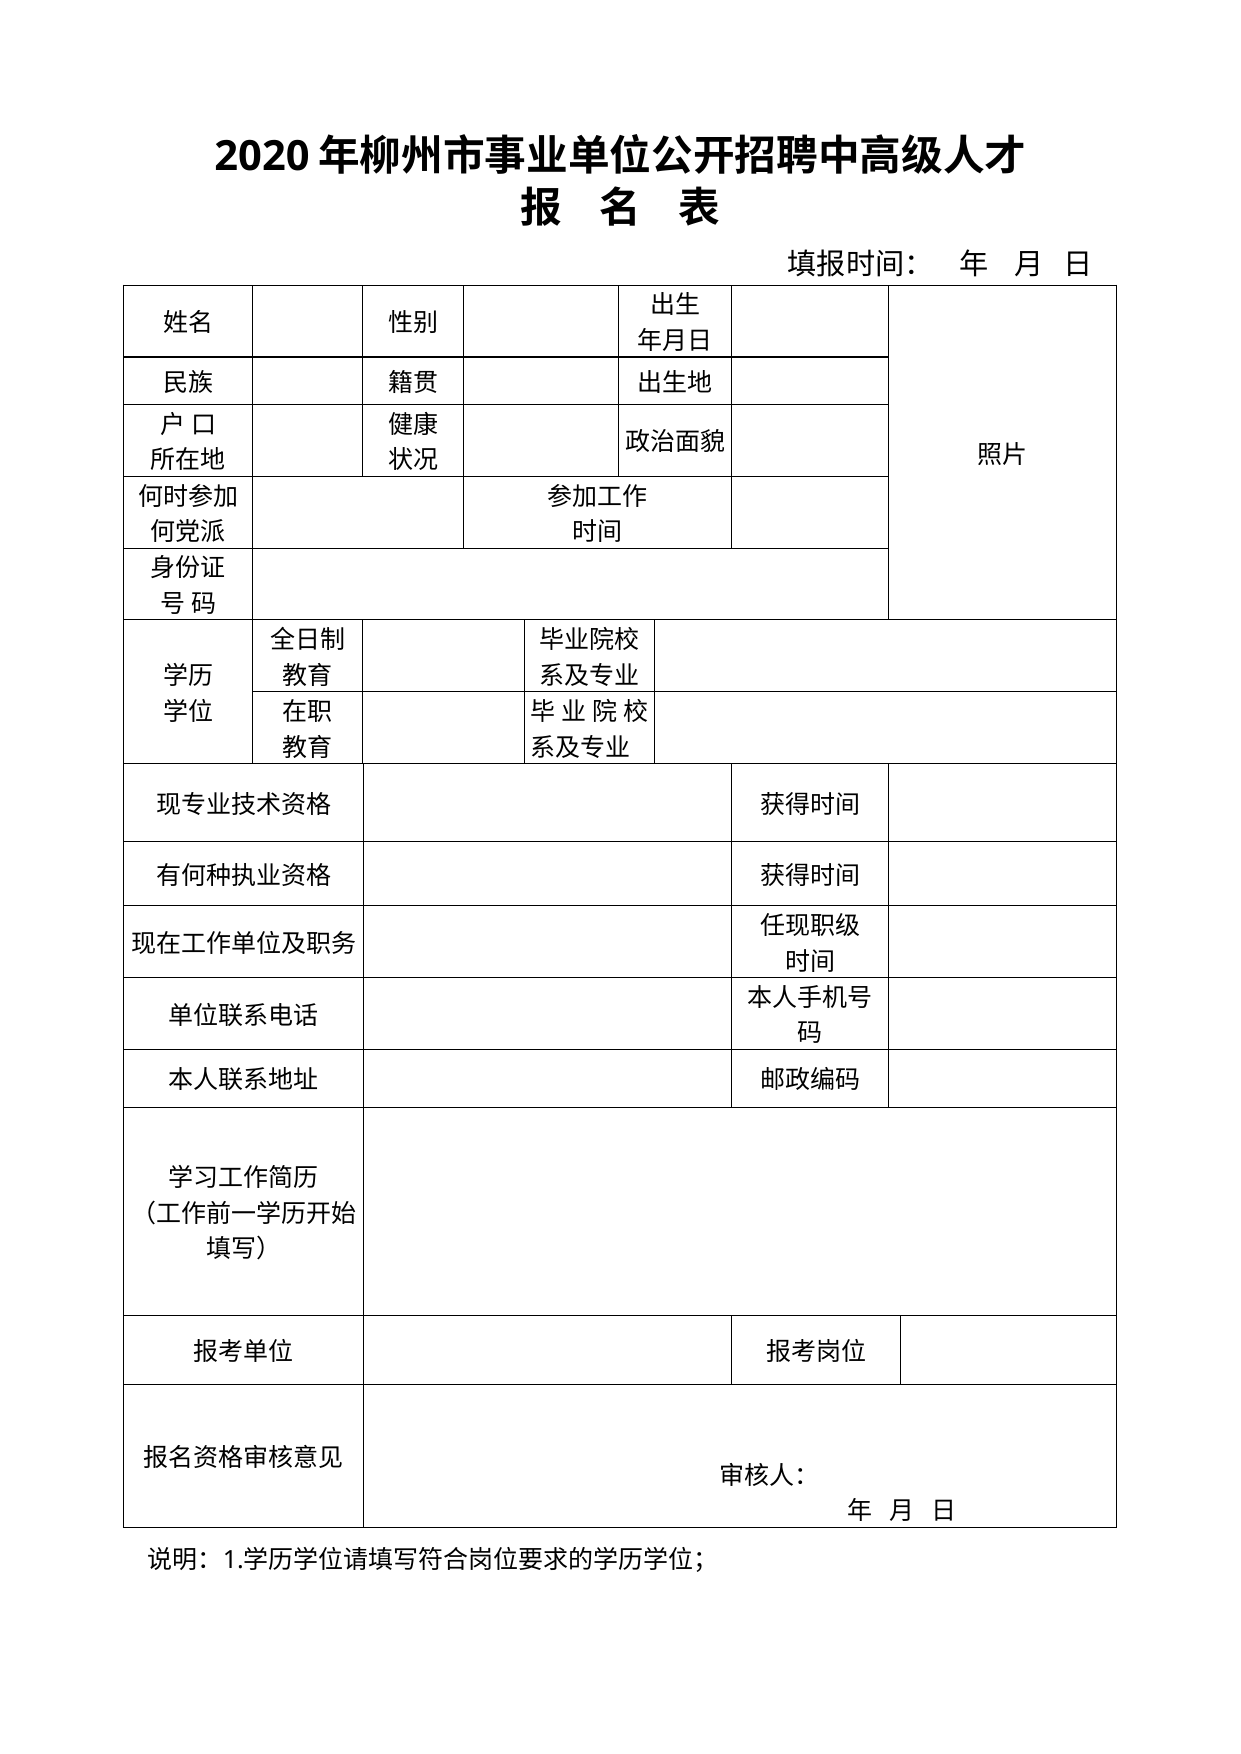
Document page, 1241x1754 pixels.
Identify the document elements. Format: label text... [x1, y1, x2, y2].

table_cell [732, 405, 888, 476]
table_cell 健康 状况 [363, 405, 463, 476]
text 填报时间： 年 月 日 [148, 233, 1092, 284]
table_header 姓名 [124, 286, 252, 356]
table_cell 参加工作 时间 [464, 477, 731, 547]
table_cell [253, 358, 362, 404]
table_cell [253, 549, 888, 619]
table_cell 毕业院校系及专业 [525, 692, 654, 763]
text 报 名 表 [148, 181, 1092, 233]
table_cell [363, 692, 524, 763]
table_header 性别 [363, 286, 463, 356]
table_cell 政治面貌 [619, 405, 731, 476]
table_cell [364, 1108, 1116, 1315]
table_cell [889, 764, 1116, 841]
table_header 照片 [889, 286, 1116, 619]
table_cell 获得时间 [732, 842, 888, 905]
table_cell [364, 764, 731, 841]
table_header [732, 286, 888, 356]
table_cell [363, 620, 524, 691]
table_cell [364, 1050, 731, 1107]
table_cell [655, 620, 1116, 691]
text 2020年柳州市事业单位公开招聘中高级人才 [148, 129, 1092, 181]
table_cell [253, 405, 362, 476]
table_header 出生 年月日 [619, 286, 731, 356]
table_cell 现在工作单位及职务 [124, 906, 363, 977]
table_cell [364, 978, 731, 1049]
table_cell 审核人： 年 月 日 [364, 1385, 1116, 1527]
table_cell 单位联系电话 [124, 978, 363, 1049]
table_cell 出生地 [619, 358, 731, 404]
table_cell 在职 教育 [253, 692, 362, 763]
table_cell [889, 1050, 1116, 1107]
table_cell 任现职级 时间 [732, 906, 888, 977]
table_cell 报名资格审核意见 [124, 1385, 363, 1527]
table_cell [732, 358, 888, 404]
table_cell 全日制 教育 [253, 620, 362, 691]
table_cell [364, 842, 731, 905]
table_header [253, 286, 362, 356]
table_cell [364, 906, 731, 977]
table_cell 获得时间 [732, 764, 888, 841]
text 说明：1.学历学位请填写符合岗位要求的学历学位； [148, 1528, 1092, 1579]
table_header [464, 286, 618, 356]
table_cell [464, 405, 618, 476]
table_cell 邮政编码 [732, 1050, 888, 1107]
table_cell 有何种执业资格 [124, 842, 363, 905]
table_cell 毕业院校系及专业 [525, 620, 654, 691]
table_cell 本人手机号码 [732, 978, 888, 1049]
table_cell 学习工作简历 （工作前一学历开始填写） [124, 1108, 363, 1315]
table_cell [889, 978, 1116, 1049]
table_cell [901, 1316, 1116, 1384]
table_cell 报考单位 [124, 1316, 363, 1384]
table_cell 何时参加何党派 [124, 477, 252, 547]
table_cell [732, 477, 888, 547]
table_cell [655, 692, 1116, 763]
table_cell 户 口 所在地 [124, 405, 252, 476]
table_cell 身份证 号 码 [124, 549, 252, 619]
table_cell 籍贯 [363, 358, 463, 404]
table_cell 现专业技术资格 [124, 764, 363, 841]
table_cell 报考岗位 [732, 1316, 900, 1384]
table_cell [889, 906, 1116, 977]
table_cell [364, 1316, 731, 1384]
table_cell 本人联系地址 [124, 1050, 363, 1107]
table_cell [253, 477, 463, 547]
table_cell 民族 [124, 358, 252, 404]
table_cell [464, 358, 618, 404]
table_cell 学历 学位 [124, 620, 252, 763]
table_cell [889, 842, 1116, 905]
